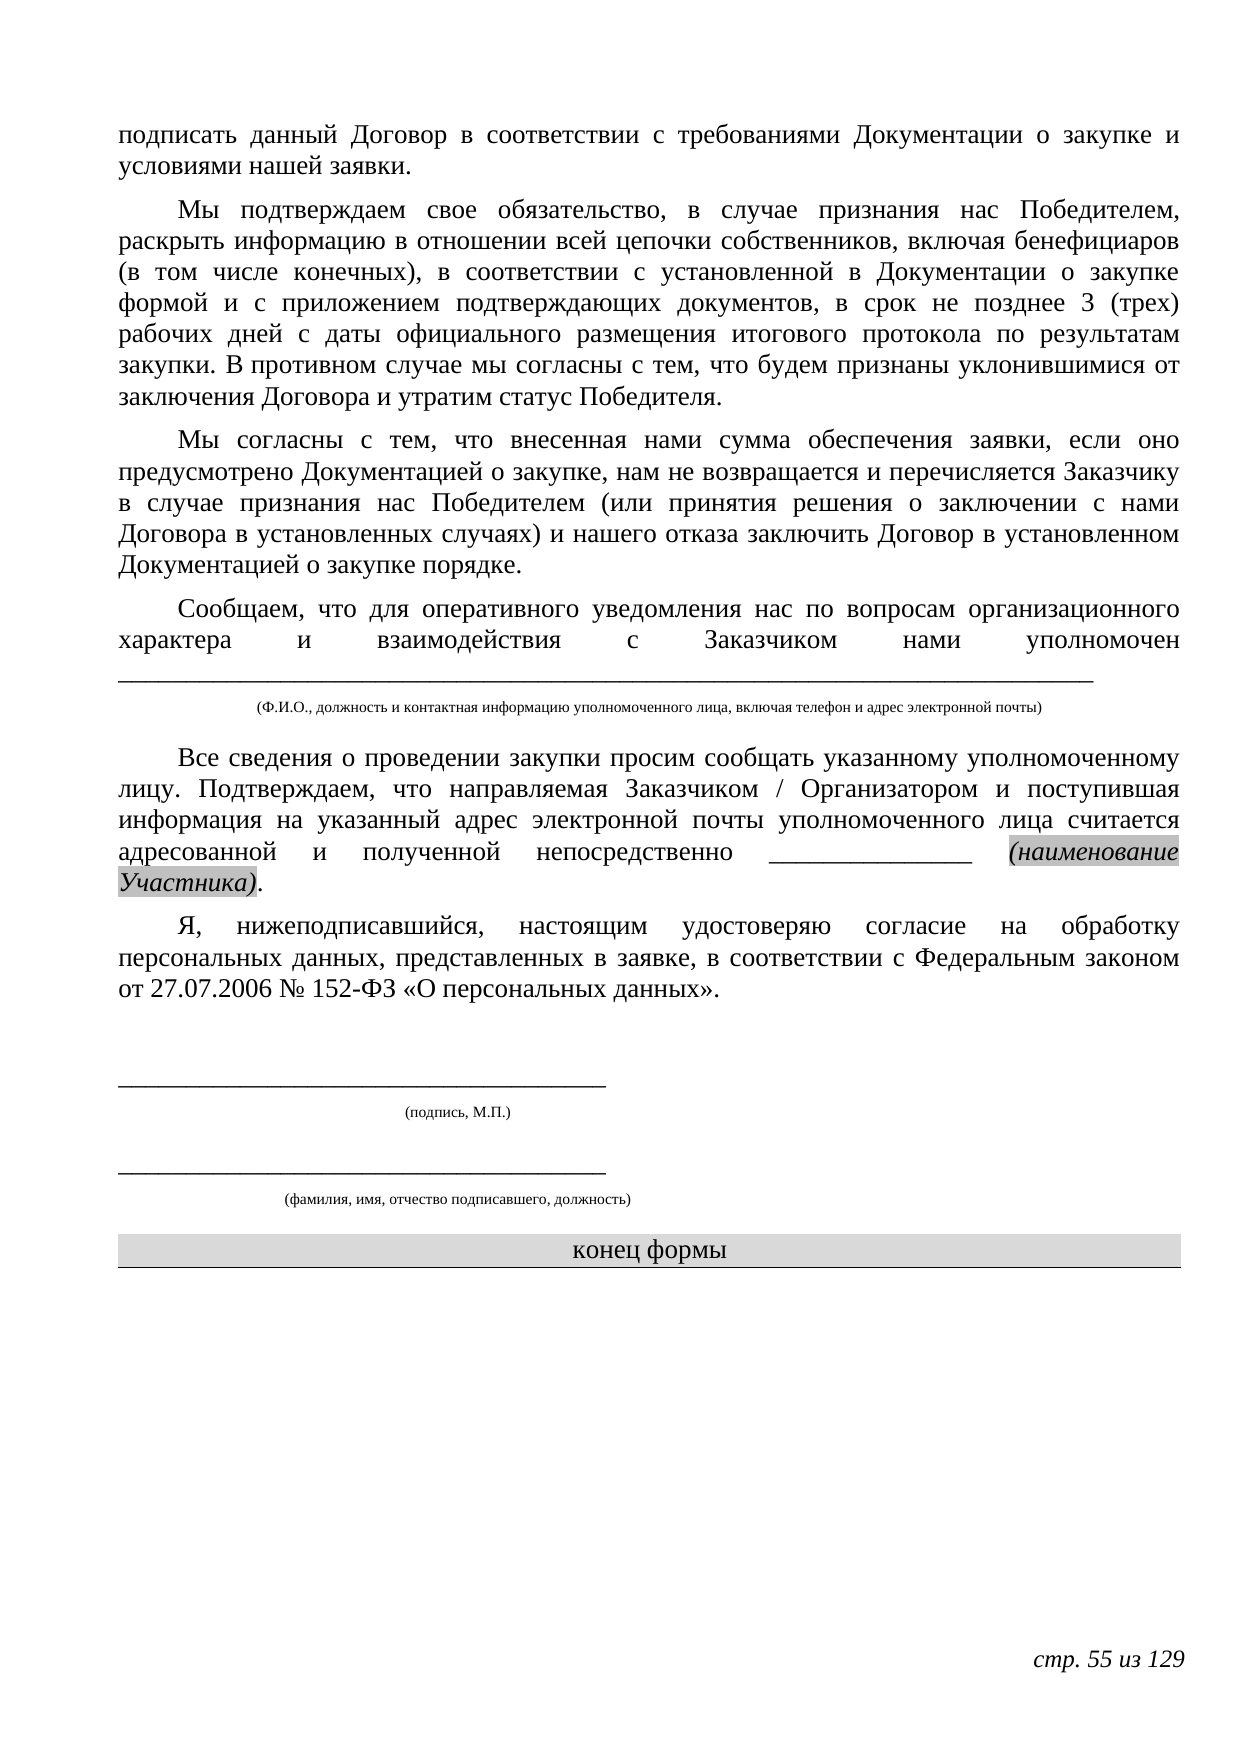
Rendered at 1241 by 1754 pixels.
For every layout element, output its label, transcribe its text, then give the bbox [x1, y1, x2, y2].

text Мы подтверждаем свое обязательство, в случае признания нас Победителем, раскрыть информацию в отношении всей цепочки собственников, включая бенефициаров (в том числе конечных), в соответствии с установленной в Документации о закупке формой и с приложением подтверждающих документов, в срок не позднее 3 (трех) рабочих дней с даты официального размещения итогового протокола по результатам закупки. В противном случае мы согласны с тем, что будем признаны уклонившимися от заключения Договора и утратим статус Победителя. [118, 193, 1181, 411]
text (Ф.И.О., должность и контактная информацию уполномоченного лица, включая телефон и адрес электронной почты) [118, 698, 1181, 729]
text Я, нижеподписавшийся, настоящим удостоверяю согласие на обработку персональных данных, представленных в заявке, в соответствии с Федеральным законом от 27.07.2006 № 152-ФЗ «О персональных данных». [118, 909, 1181, 1003]
text (подпись, М.П.) [118, 1103, 797, 1134]
text ____________________________________ [118, 1146, 1181, 1177]
text Сообщаем, что для оперативного уведомления нас по вопросам организационного характера и взаимодействия с Заказчиком нами уполномочен ________________________________________________________________________ [118, 592, 1181, 685]
text (фамилия, имя, отчество подписавшего, должность) [118, 1190, 797, 1221]
text Все сведения о проведении закупки просим сообщать указанному уполномоченному лицу. Подтверждаем, что направляемая Заказчиком / Организатором и поступившая информация на указанный адрес электронной почты уполномоченного лица считается адресованной и полученной непосредственно _______________ (наименование Участника). [118, 741, 1181, 897]
text ____________________________________ [118, 1059, 1181, 1090]
text конец формы [118, 1234, 1181, 1267]
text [118, 118, 1181, 180]
text Мы согласны с тем, что внесенная нами сумма обеспечения заявки, если оно предусмотрено Документацией о закупке, нам не возвращается и перечисляется Заказчику в случае признания нас Победителем (или принятия решения о заключении с нами Договора в установленных случаях) и нашего отказа заключить Договор в установленном Документацией о закупке порядке. [118, 423, 1181, 579]
